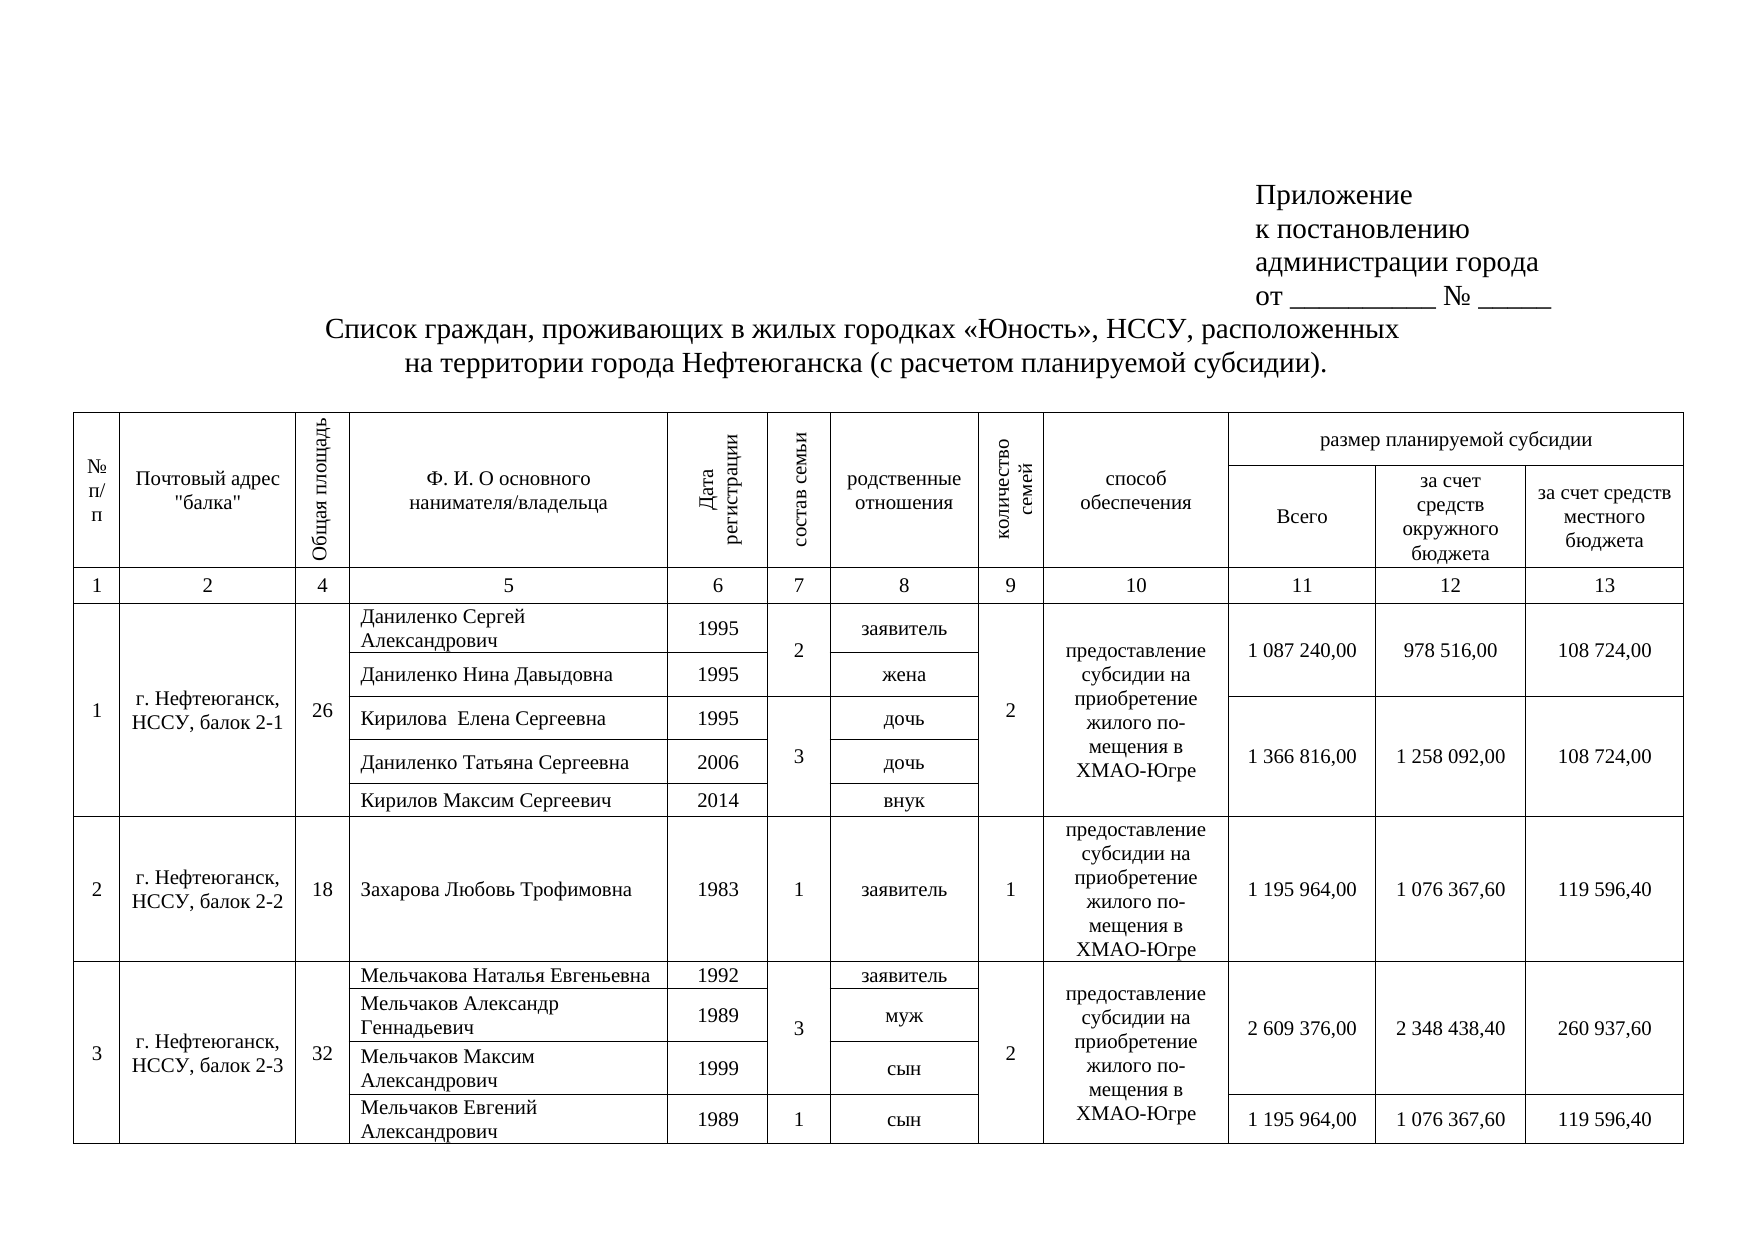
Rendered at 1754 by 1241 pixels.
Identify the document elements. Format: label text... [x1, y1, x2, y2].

table_cell Мельчакова Наталья Евгеньевна [350, 962, 667, 988]
table_cell 1989 [668, 989, 767, 1041]
table_cell 1 258 092,00 [1376, 697, 1525, 816]
table_cell заявитель [831, 817, 978, 961]
text администрации города [1255, 244, 1636, 278]
table_cell 2 [979, 962, 1043, 1143]
table_cell сын [831, 1095, 978, 1143]
table_cell 2 [74, 817, 119, 961]
table_cell г. Нефтеюганск, НССУ, балок 2-2 [120, 817, 295, 961]
table_cell предоставление субсидии на приобретение жилого по-мещения в ХМАО-Югре [1044, 817, 1228, 961]
table_cell Кирилов Максим Сергеевич [350, 784, 667, 816]
table_header родственные отношения [831, 413, 978, 567]
table_cell заявитель [831, 604, 978, 652]
table_cell г. Нефтеюганск, НССУ, балок 2-3 [120, 962, 295, 1143]
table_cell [1044, 962, 1228, 1143]
table_cell 2014 [668, 784, 767, 816]
table_cell 1 [979, 817, 1043, 961]
table_cell 1 [768, 817, 830, 961]
table_cell 2 [979, 604, 1043, 816]
table_cell 11 [1229, 568, 1375, 603]
text от __________ № _____ [1255, 278, 1636, 311]
table_cell Мельчаков Евгений Александрович [350, 1095, 667, 1143]
table_header № п/п [74, 413, 119, 567]
table_cell 119 596,40 [1526, 817, 1683, 961]
table_cell дочь [831, 740, 978, 783]
table_cell 7 [768, 568, 830, 603]
table_cell Всего [1229, 466, 1375, 567]
table_cell г. Нефтеюганск, НССУ, балок 2-1 [120, 604, 295, 816]
table_cell 1 [768, 1095, 830, 1143]
text к постановлению [1255, 211, 1636, 244]
table_cell за счет средств местного бюджета [1526, 466, 1683, 567]
table_cell 2 [120, 568, 295, 603]
text Список граждан, проживающих в жилых городках «Юность», НССУ, расположенных [89, 311, 1636, 345]
table_cell Даниленко Татьяна Сергеевна [350, 740, 667, 783]
table_header Ф. И. О основного нанимателя/владельца [350, 413, 667, 567]
table_cell 3 [74, 962, 119, 1143]
table_cell дочь [831, 697, 978, 739]
table_header размер планируемой субсидии [1229, 413, 1683, 465]
table_cell Мельчаков Максим Александрович [350, 1042, 667, 1094]
table_header состав семьи [768, 413, 830, 567]
table_cell 2 [768, 604, 830, 696]
table_cell предоставление субсидии на приобретение жилого по-мещения в ХМАО-Югре [1044, 604, 1228, 816]
table_cell 260 937,60 [1526, 962, 1683, 1094]
table_cell 978 516,00 [1376, 604, 1525, 696]
table_header способ обеспечения [1044, 413, 1228, 567]
table_cell заявитель [831, 962, 978, 988]
table_header количество семей [979, 413, 1043, 567]
table_cell 10 [1044, 568, 1228, 603]
table_cell 1995 [668, 697, 767, 739]
table_header Дата регистрации [668, 413, 767, 567]
table_cell 3 [768, 962, 830, 1094]
table_cell внук [831, 784, 978, 816]
table_cell 6 [668, 568, 767, 603]
table_cell Даниленко Сергей Александрович [350, 604, 667, 652]
table_cell Кирилова Елена Сергеевна [350, 697, 667, 739]
table_cell 1995 [668, 653, 767, 696]
table_cell 119 596,40 [1526, 1095, 1683, 1143]
table_cell 8 [831, 568, 978, 603]
table_header Почтовый адрес "балка" [120, 413, 295, 567]
table_cell 1 195 964,00 [1229, 1095, 1375, 1143]
table_cell 1 366 816,00 [1229, 697, 1375, 816]
table_cell 5 [350, 568, 667, 603]
table_header Общая площадь строения, кв.м. [296, 413, 349, 567]
table_cell 12 [1376, 568, 1525, 603]
table_cell 9 [979, 568, 1043, 603]
table_cell 1992 [668, 962, 767, 988]
table_cell 4 [296, 568, 349, 603]
table_cell 18 [296, 817, 349, 961]
table_cell 1999 [668, 1042, 767, 1094]
table_cell 108 724,00 [1526, 604, 1683, 696]
table_cell 2 348 438,40 [1376, 962, 1525, 1094]
table_cell 13 [1526, 568, 1683, 603]
table_cell 2 609 376,00 [1229, 962, 1375, 1094]
table_cell 3 [768, 697, 830, 816]
table_cell 2006 [668, 740, 767, 783]
text на территории города Нефтеюганска (с расчетом планируемой субсидии). [89, 345, 1636, 378]
table_cell муж [831, 989, 978, 1041]
table_cell 1 076 367,60 [1376, 817, 1525, 961]
text Приложение [1255, 177, 1636, 211]
table_cell 32 [296, 962, 349, 1143]
table_cell 1 [74, 604, 119, 816]
table_cell 26 [296, 604, 349, 816]
table_cell 1 195 964,00 [1229, 817, 1375, 961]
table_cell 108 724,00 [1526, 697, 1683, 816]
table_cell 1989 [668, 1095, 767, 1143]
table_cell Захарова Любовь Трофимовна [350, 817, 667, 961]
table_cell за счет средств окружного бюджета [1376, 466, 1525, 567]
table_cell Мельчаков Александр Геннадьевич [350, 989, 667, 1041]
table_cell 1 [74, 568, 119, 603]
table_cell сын [831, 1042, 978, 1094]
table_cell 1983 [668, 817, 767, 961]
table_cell Даниленко Нина Давыдовна [350, 653, 667, 696]
table_cell 1995 [668, 604, 767, 652]
table_cell 1 087 240,00 [1229, 604, 1375, 696]
table_cell 1 076 367,60 [1376, 1095, 1525, 1143]
table_cell жена [831, 653, 978, 696]
